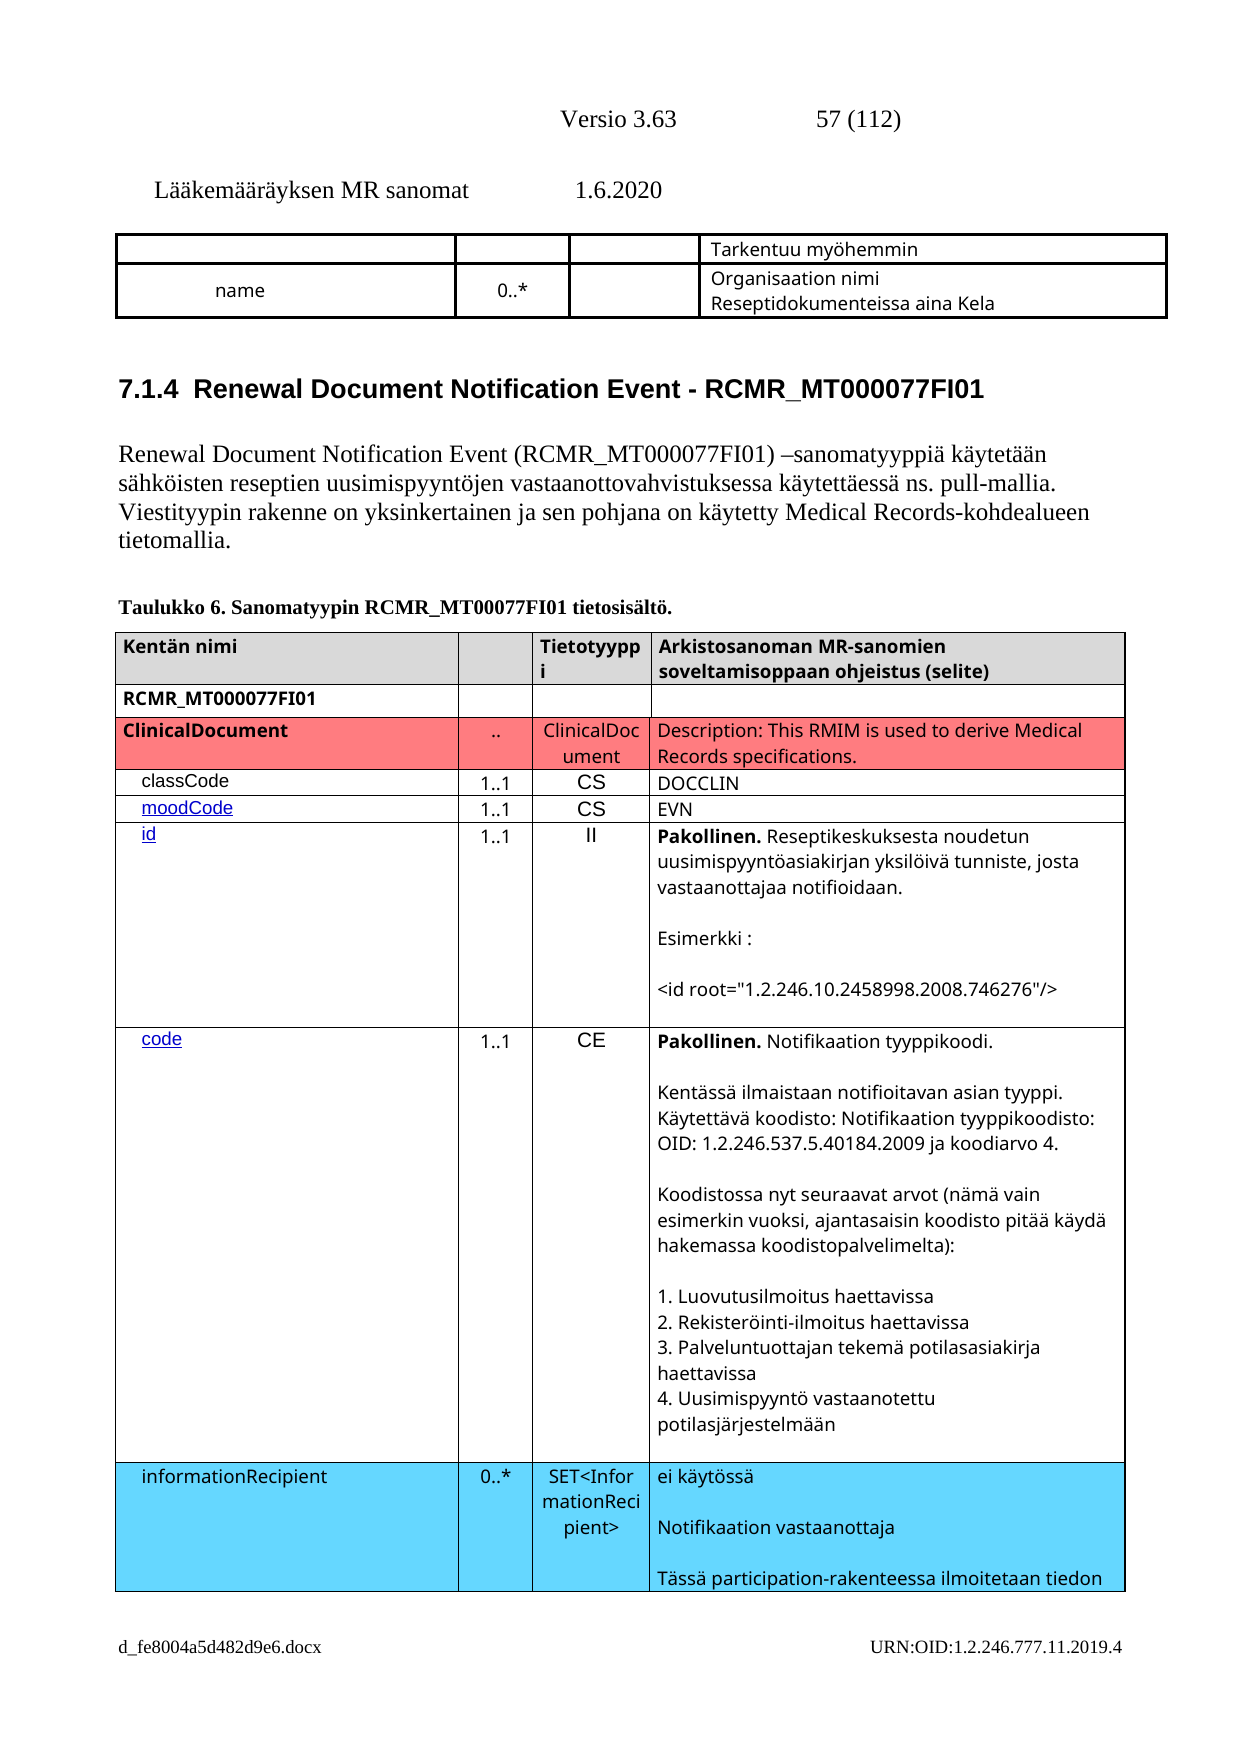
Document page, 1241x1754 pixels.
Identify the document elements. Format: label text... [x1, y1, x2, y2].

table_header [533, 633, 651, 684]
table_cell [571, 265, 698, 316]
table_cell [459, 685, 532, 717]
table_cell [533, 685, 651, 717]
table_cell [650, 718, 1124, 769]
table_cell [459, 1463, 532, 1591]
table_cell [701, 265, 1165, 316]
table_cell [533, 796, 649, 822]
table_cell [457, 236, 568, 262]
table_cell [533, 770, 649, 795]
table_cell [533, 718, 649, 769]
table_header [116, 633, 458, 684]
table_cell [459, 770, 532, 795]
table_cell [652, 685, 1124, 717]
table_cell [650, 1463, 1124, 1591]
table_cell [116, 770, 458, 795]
text Taulukko 6. Sanomatyypin RCMR_MT00077FI01 tietosisältö. [118, 595, 1122, 619]
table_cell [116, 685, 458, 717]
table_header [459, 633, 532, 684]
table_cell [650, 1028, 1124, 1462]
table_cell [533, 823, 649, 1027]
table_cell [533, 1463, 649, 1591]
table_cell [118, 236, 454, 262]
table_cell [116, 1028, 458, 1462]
subtitle Renewal Document Notification Event - RCMR_MT000077FI01 [118, 373, 1122, 404]
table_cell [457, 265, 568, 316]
text Renewal Document Notification Event (RCMR_MT000077FI01) –sanomatyyppiä käytetään sähköisten reseptien uusimispyyntöjen vastaanottovahvistuksessa käytettäessä ns. pull-mallia. Viestityypin rakenne on yksinkertainen ja sen pohjana on käytetty Medical Records-kohdealueen tietomallia. [118, 439, 1122, 554]
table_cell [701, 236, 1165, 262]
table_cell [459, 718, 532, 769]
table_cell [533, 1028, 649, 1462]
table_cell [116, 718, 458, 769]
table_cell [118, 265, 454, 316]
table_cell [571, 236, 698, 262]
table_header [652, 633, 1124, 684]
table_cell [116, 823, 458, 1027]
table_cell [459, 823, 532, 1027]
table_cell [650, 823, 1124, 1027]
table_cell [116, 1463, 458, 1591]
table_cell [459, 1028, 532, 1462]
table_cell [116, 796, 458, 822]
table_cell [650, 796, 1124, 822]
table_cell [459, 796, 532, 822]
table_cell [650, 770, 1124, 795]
